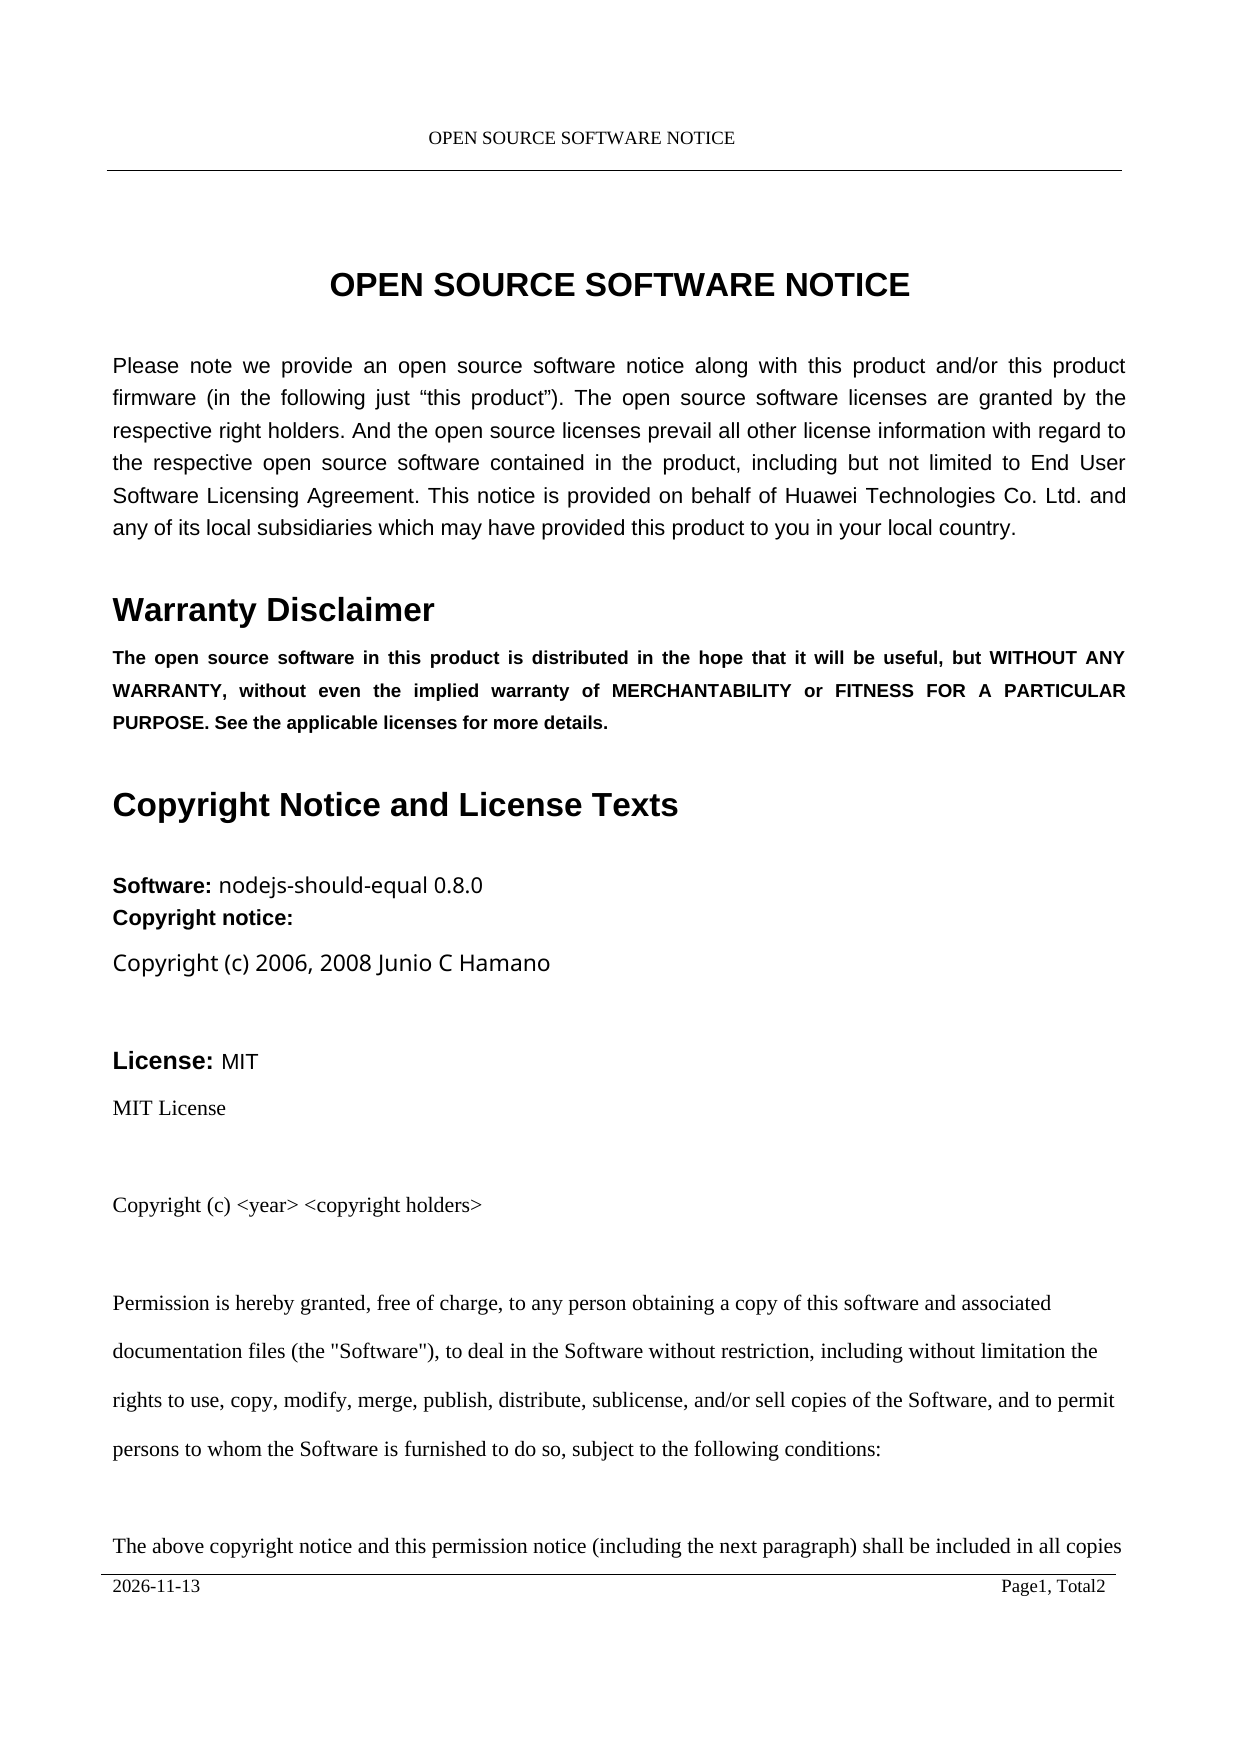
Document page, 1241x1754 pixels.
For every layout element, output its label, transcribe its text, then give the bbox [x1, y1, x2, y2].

text OPEN SOURCE SOFTWARE NOTICE [112, 251, 1128, 316]
text Please note we provide an open source software notice along with this product and/or this product firmware (in the following just “this product”). The open source software licenses are granted by the respective right holders. And the open source licenses prevail all other license information with regard to the respective open source software contained in the product, including but not limited to End User Software Licensing Agreement. This notice is provided on behalf of Huawei Technologies Co. Ltd. and any of its local subsidiaries which may have provided this product to you in your local country. [112, 349, 1128, 544]
text The open source software in this product is distributed in the hope that it will be useful, but WITHOUT ANY WARRANTY, without even the implied warranty of MERCHANTABILITY or FITNESS FOR A PARTICULAR PURPOSE. See the applicable licenses for more details. [112, 641, 1128, 739]
text License: MIT [112, 1044, 1128, 1077]
text Copyright Notice and License Texts [112, 771, 1128, 836]
text Warranty Disclaimer [112, 576, 1128, 641]
text Copyright notice: [112, 901, 1128, 934]
text Copyright (c) 2006, 2008 Junio C Hamano [112, 947, 1128, 1028]
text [112, 1091, 1128, 1562]
text Software: nodejs-should-equal 0.8.0 [112, 869, 1128, 901]
